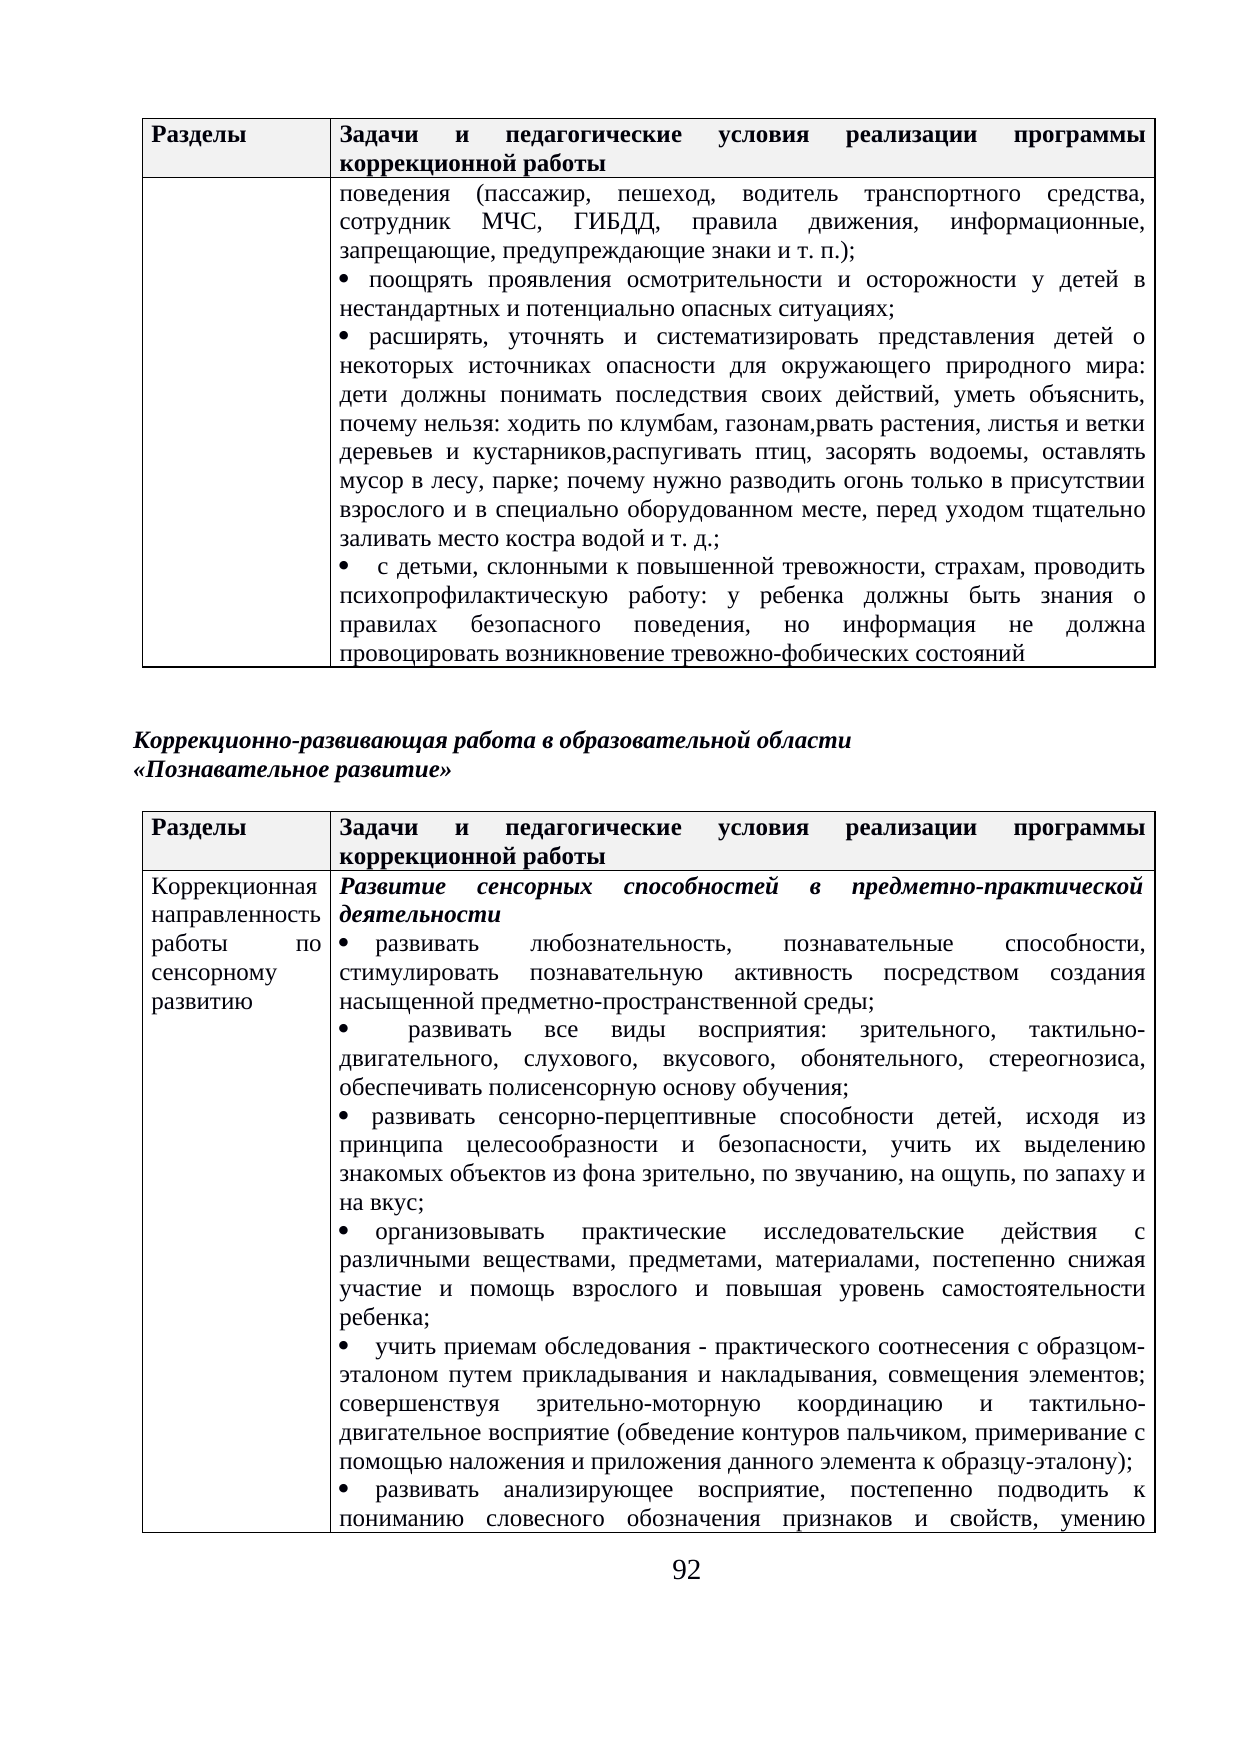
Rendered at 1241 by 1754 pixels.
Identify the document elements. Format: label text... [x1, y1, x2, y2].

table_header Разделы [143, 119, 330, 177]
text «Познавательное развитие» [133, 754, 1166, 782]
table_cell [143, 178, 330, 666]
table_header Разделы [143, 812, 330, 870]
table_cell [143, 871, 330, 1532]
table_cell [331, 178, 1154, 666]
table_header Задачи и педагогические условия реализации программы коррекционной работы [331, 812, 1154, 870]
table_header Задачи и педагогические условия реализации программы коррекционной работы [331, 119, 1154, 177]
text Коррекционно-развивающая работа в образовательной области [133, 725, 1166, 754]
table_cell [331, 871, 1154, 1532]
